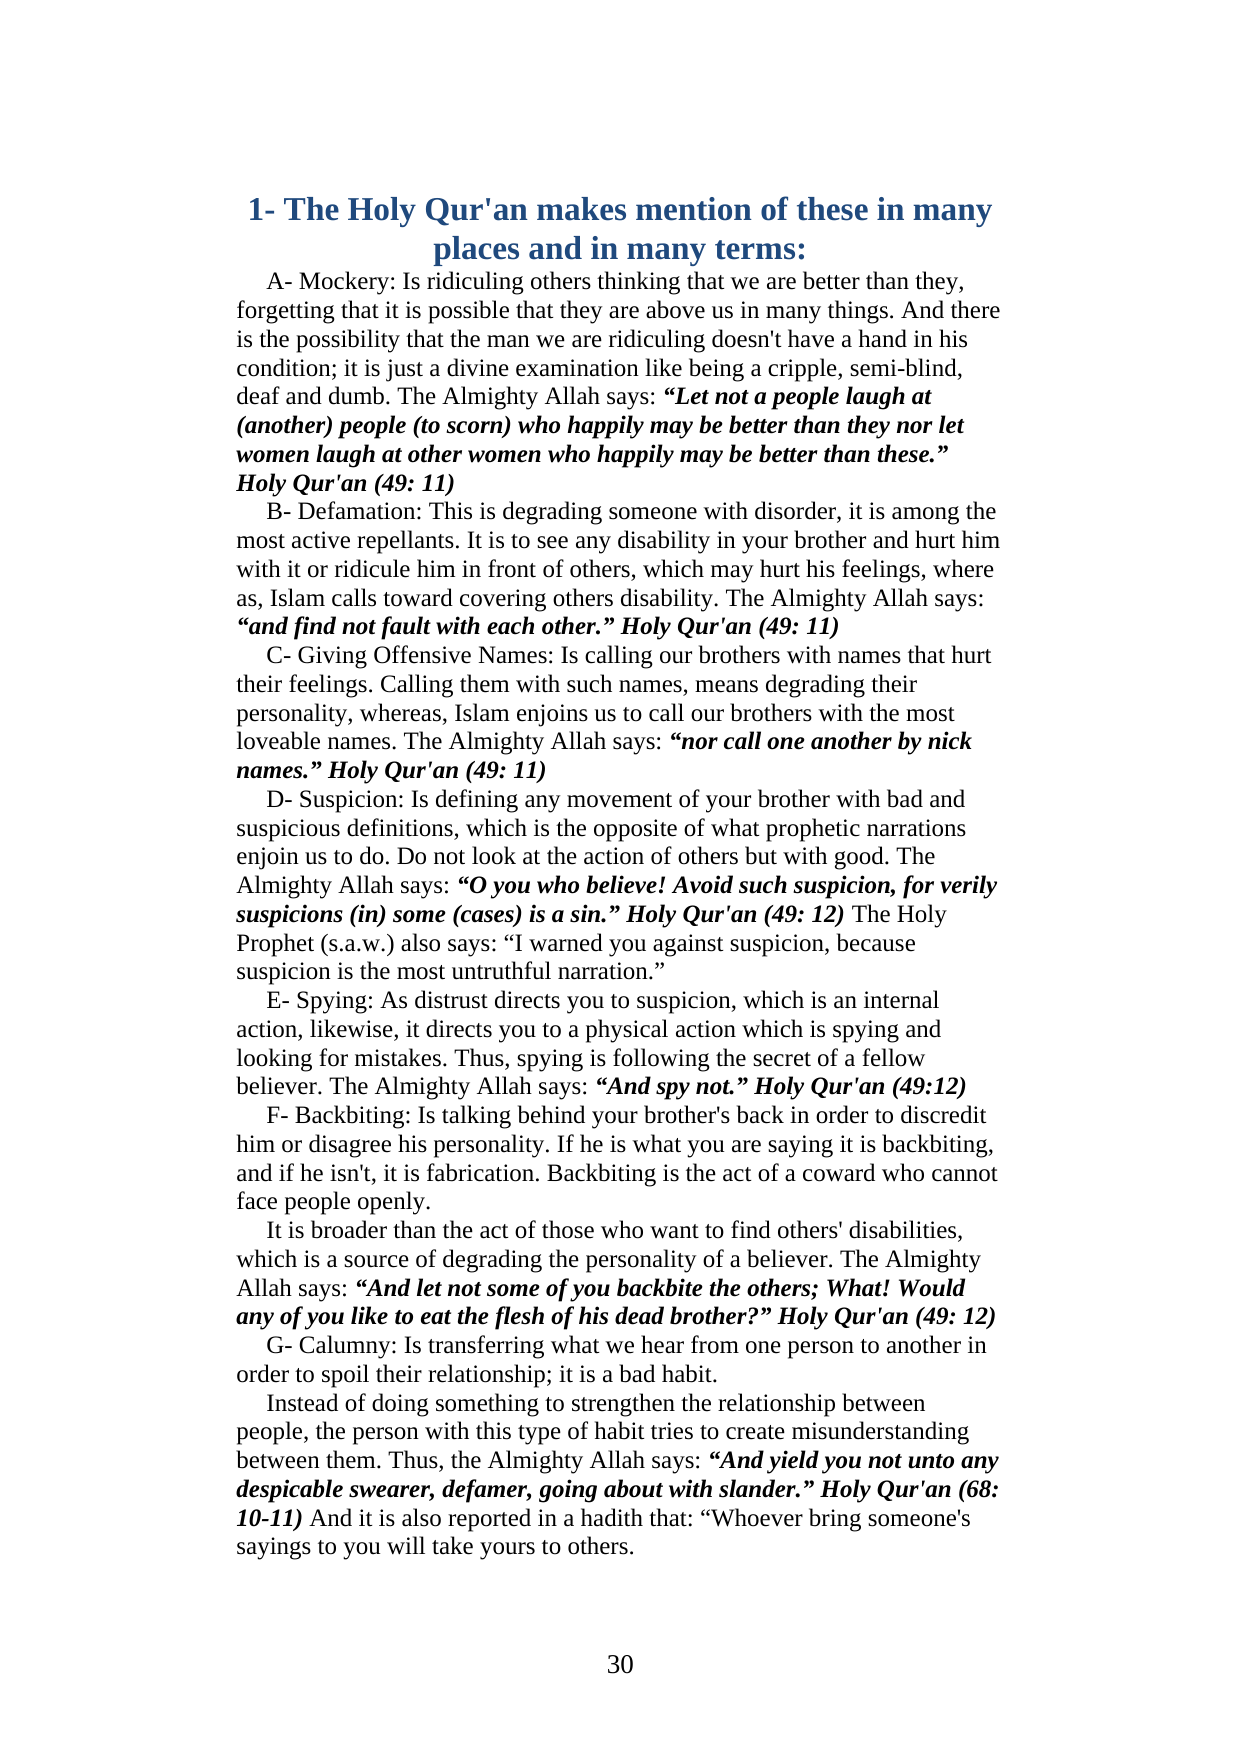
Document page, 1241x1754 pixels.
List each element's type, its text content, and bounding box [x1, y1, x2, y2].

text A- Mockery: Is ridiculing others thinking that we are better than they, forgetting that it is possible that they are above us in many things. And there is the possibility that the man we are ridiculing doesn't have a hand in his condition; it is just a divine examination like being a cripple, semi-blind, deaf and dumb. The Almighty Allah says: “Let not a people laugh at (another) people (to scorn) who happily may be better than they nor let women laugh at other women who happily may be better than these.” Holy Qur'an (49: 11) [236, 266, 1004, 496]
subtitle 1- The Holy Qur'an makes mention of these in many places and in many terms: [236, 190, 1004, 266]
text It is broader than the act of those who want to find others' disabilities, which is a source of degrading the personality of a believer. The Almighty Allah says: “And let not some of you backbite the others; What! Would any of you like to eat the flesh of his dead brother?” Holy Qur'an (49: 12) [236, 1215, 1004, 1330]
text B- Defamation: This is degrading someone with disorder, it is among the most active repellants. It is to see any disability in your brother and hurt him with it or ridicule him in front of others, which may hurt his feelings, where as, Islam calls toward covering others disability. The Almighty Allah says: “and find not fault with each other.” Holy Qur'an (49: 11) [236, 496, 1004, 640]
text C- Giving Offensive Names: Is calling our brothers with names that hurt their feelings. Calling them with such names, means degrading their personality, whereas, Islam enjoins us to call our brothers with the most loveable names. The Almighty Allah says: “nor call one another by nick names.” Holy Qur'an (49: 11) [236, 640, 1004, 784]
text Instead of doing something to strengthen the relationship between people, the person with this type of habit tries to create misunderstanding between them. Thus, the Almighty Allah says: “And yield you not unto any despicable swearer, defamer, going about with slander.” Holy Qur'an (68: 10-11) And it is also reported in a hadith that: “Whoever bring someone's sayings to you will take yours to others. [236, 1388, 1004, 1560]
text D- Suspicion: Is defining any movement of your brother with bad and suspicious definitions, which is the opposite of what prophetic narrations enjoin us to do. Do not look at the action of others but with good. The Almighty Allah says: “O you who believe! Avoid such suspicion, for verily suspicions (in) some (cases) is a sin.” Holy Qur'an (49: 12) The Holy Prophet (s.a.w.) also says: “I warned you against suspicion, because suspicion is the most untruthful narration.” [236, 784, 1004, 985]
text E- Spying: As distrust directs you to suspicion, which is an internal action, likewise, it directs you to a physical action which is spying and looking for mistakes. Thus, spying is following the secret of a fellow believer. The Almighty Allah says: “And spy not.” Holy Qur'an (49:12) [236, 985, 1004, 1100]
text F- Backbiting: Is talking behind your brother's back in order to discredit him or disagree his personality. If he is what you are saying it is backbiting, and if he isn't, it is fabrication. Backbiting is the act of a coward who cannot face people openly. [236, 1100, 1004, 1215]
text G- Calumny: Is transferring what we hear from one person to another in order to spoil their relationship; it is a bad habit. [236, 1330, 1004, 1388]
